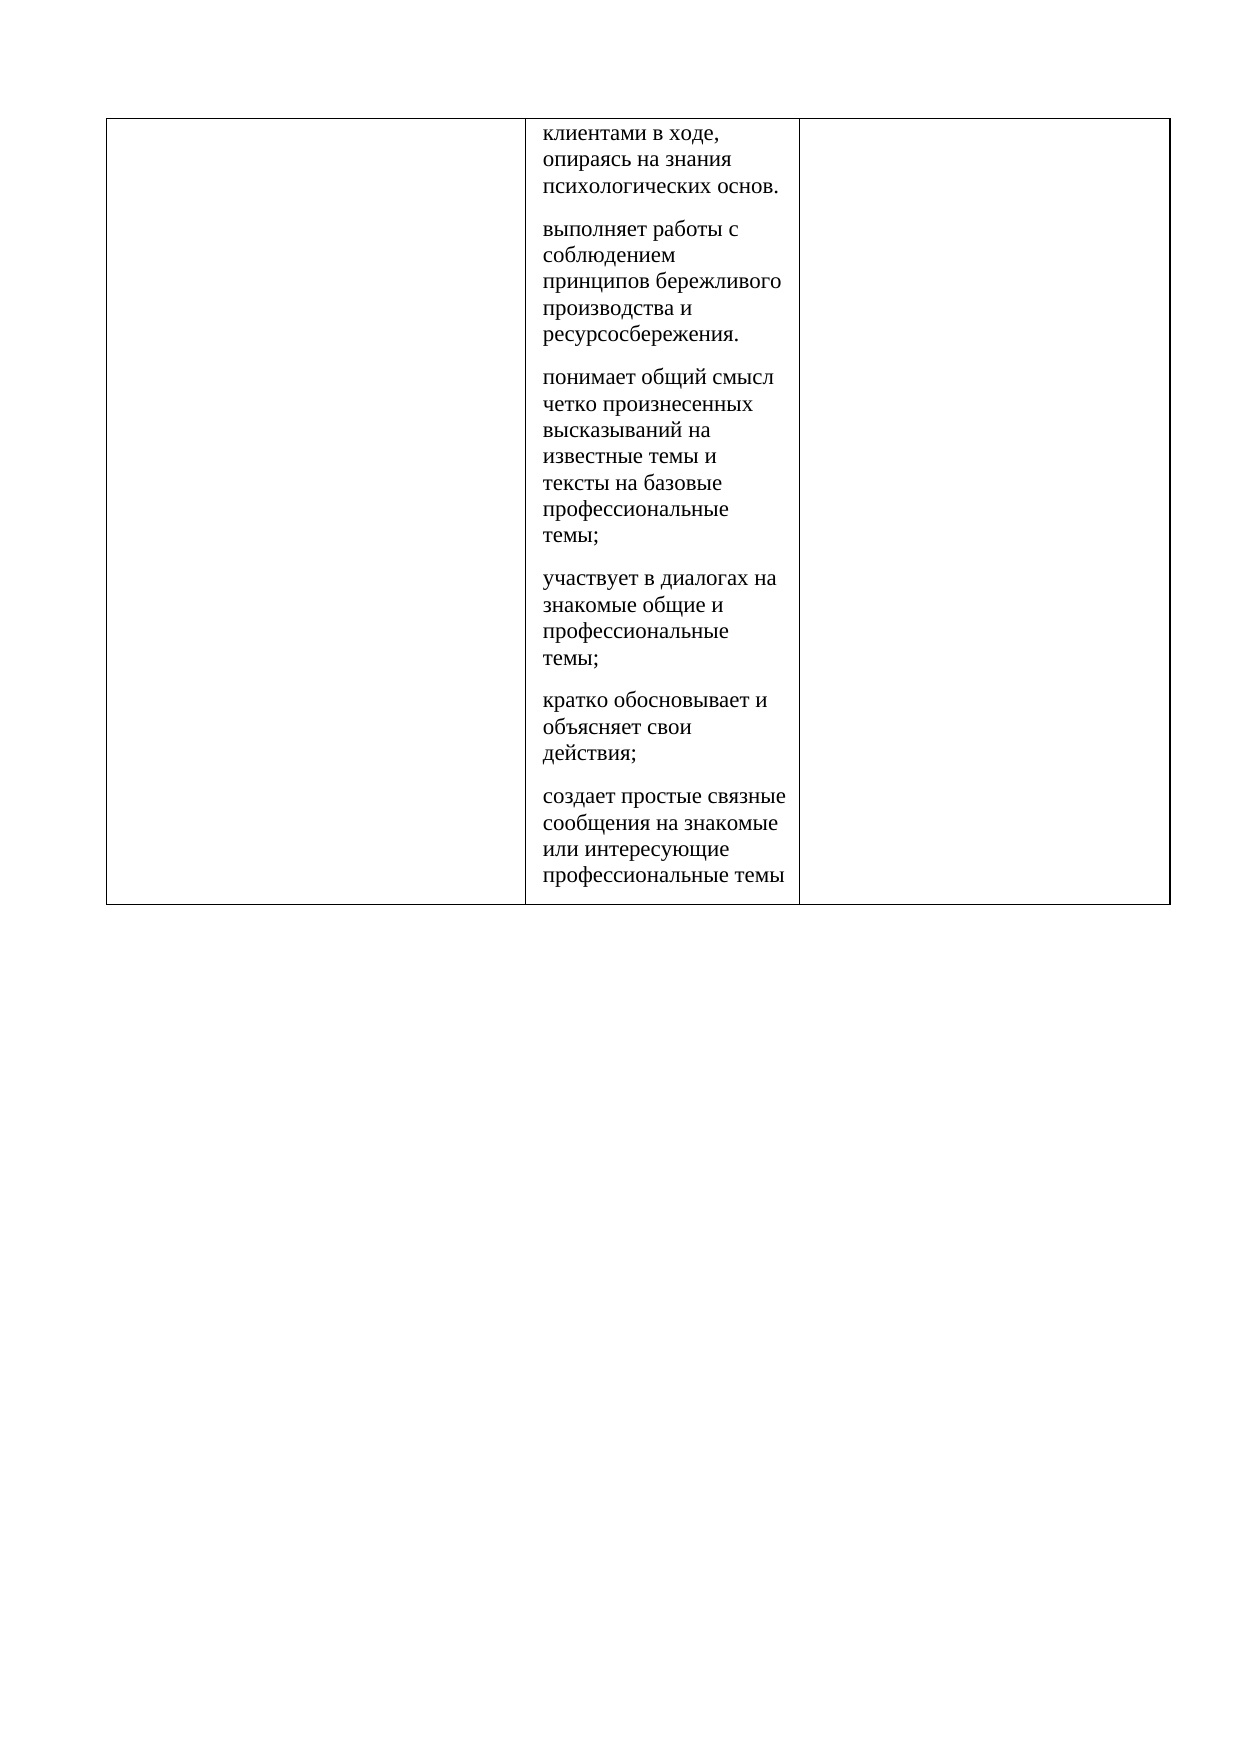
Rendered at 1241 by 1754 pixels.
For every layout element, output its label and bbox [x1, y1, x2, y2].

table_cell [800, 119, 1169, 904]
table_cell [526, 119, 799, 904]
table_cell [107, 119, 525, 904]
